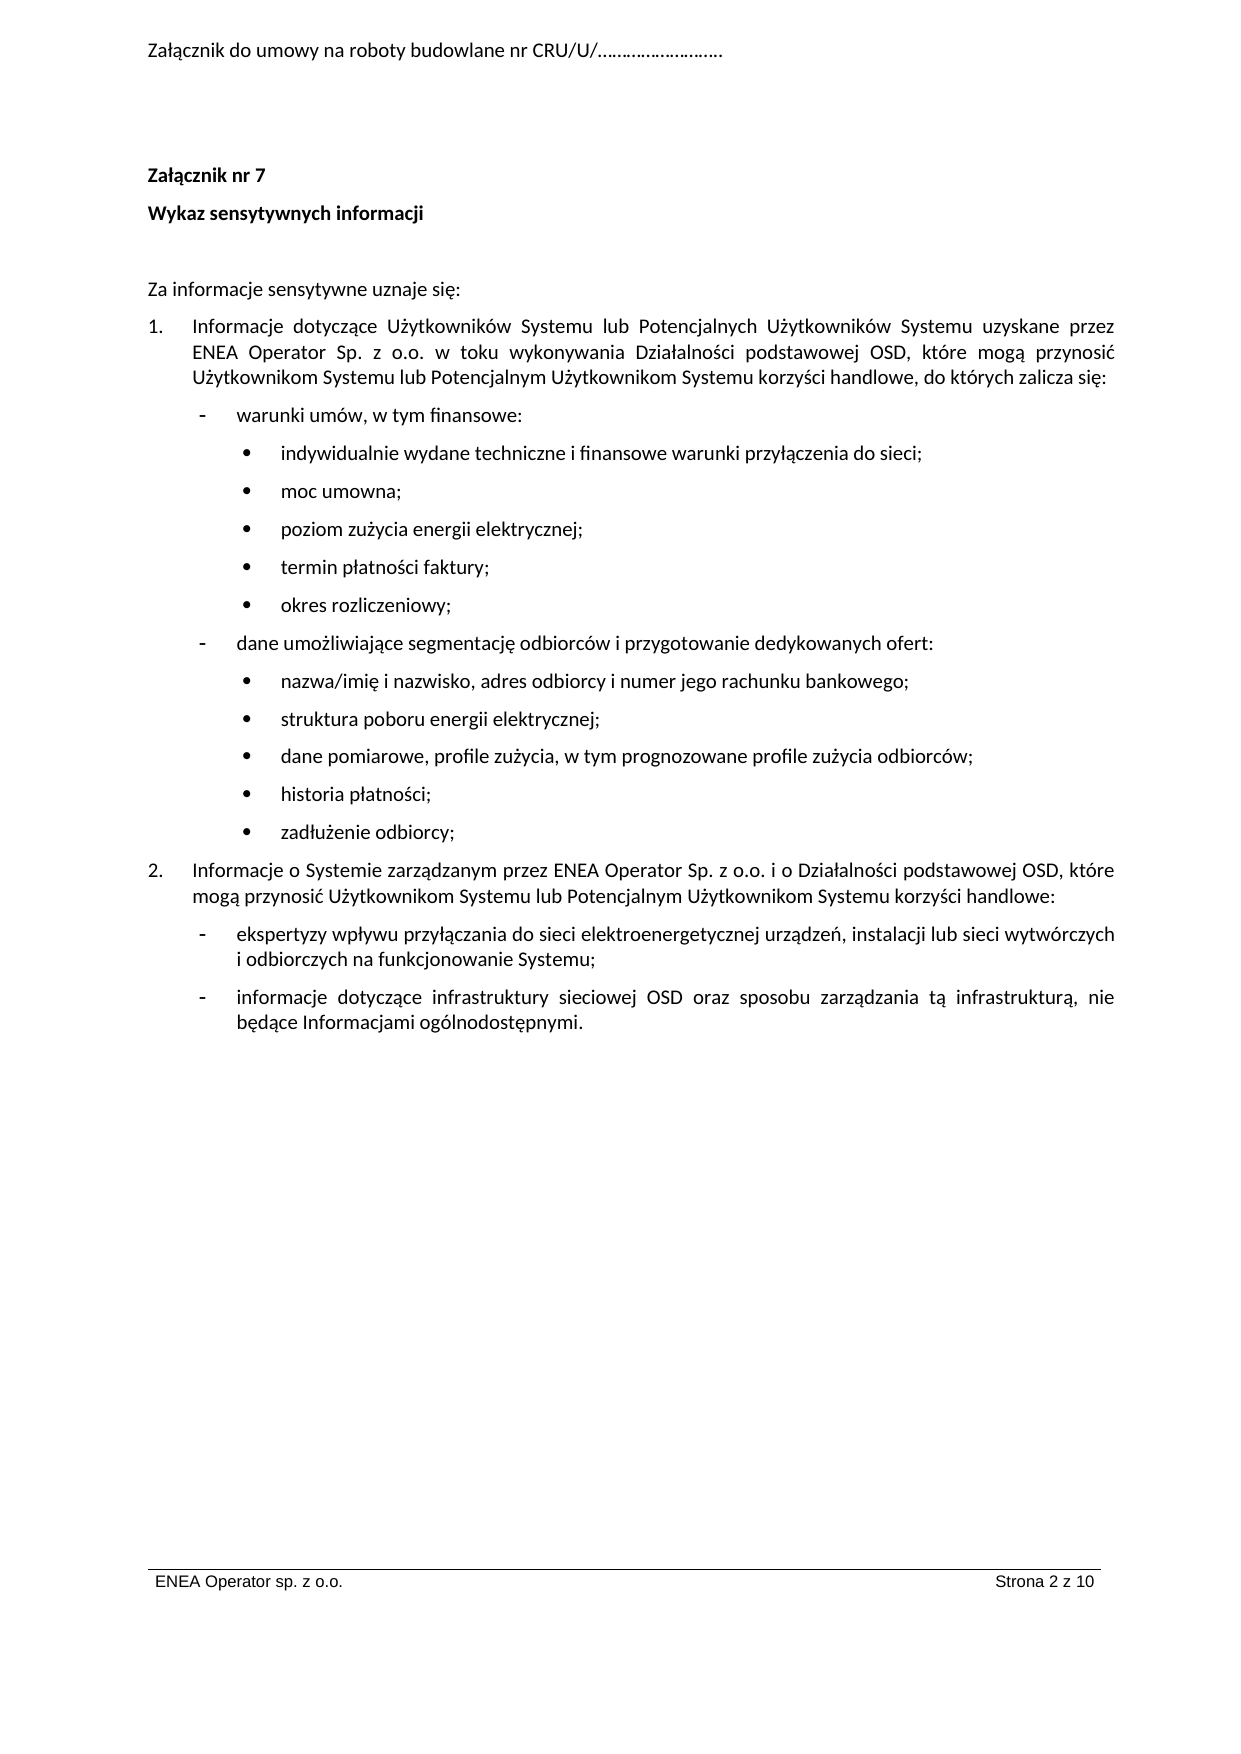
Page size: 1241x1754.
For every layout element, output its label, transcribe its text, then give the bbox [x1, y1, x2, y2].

text Załącznik nr 7 [148, 162, 1116, 187]
list nazwa/imię i nazwisko, adres odbiorcy i numer jego rachunku bankowego; [243, 668, 1116, 693]
list zadłużenie odbiorcy; [243, 819, 1116, 845]
list ekspertyzy wpływu przyłączania do sieci elektroenergetycznej urządzeń, instalacji lub sieci wytwórczych i odbiorczych na funkcjonowanie Systemu; [199, 921, 1116, 972]
list historia płatności; [243, 782, 1116, 807]
list indywidualnie wydane techniczne i finansowe warunki przyłączenia do sieci; [243, 440, 1116, 466]
list struktura poboru energii elektrycznej; [243, 706, 1116, 731]
list okres rozliczeniowy; [243, 592, 1116, 617]
list moc umowna; [243, 478, 1116, 504]
list warunki umów, w tym finansowe: [199, 402, 1116, 428]
list Informacje o Systemie zarządzanym przez ENEA Operator Sp. z o.o. i o Działalności podstawowej OSD, które mogą przynosić Użytkownikom Systemu lub Potencjalnym Użytkownikom Systemu korzyści handlowe: [148, 857, 1116, 908]
list poziom zużycia energii elektrycznej; [243, 516, 1116, 542]
text Za informacje sensytywne uznaje się: [148, 276, 1116, 301]
list dane pomiarowe, profile zużycia, w tym prognozowane profile zużycia odbiorców; [243, 744, 1116, 769]
list Informacje dotyczące Użytkowników Systemu lub Potencjalnych Użytkowników Systemu uzyskane przez ENEA Operator Sp. z o.o. w toku wykonywania Działalności podstawowej OSD, które mogą przynosić Użytkownikom Systemu lub Potencjalnym Użytkownikom Systemu korzyści handlowe, do których zalicza się: [148, 314, 1116, 390]
list dane umożliwiające segmentację odbiorców i przygotowanie dedykowanych ofert: [199, 630, 1116, 655]
text Wykaz sensytywnych informacji [148, 200, 1116, 225]
list termin płatności faktury; [243, 554, 1116, 579]
list informacje dotyczące infrastruktury sieciowej OSD oraz sposobu zarządzania tą infrastrukturą, nie będące Informacjami ogólnodostępnymi. [199, 984, 1116, 1035]
